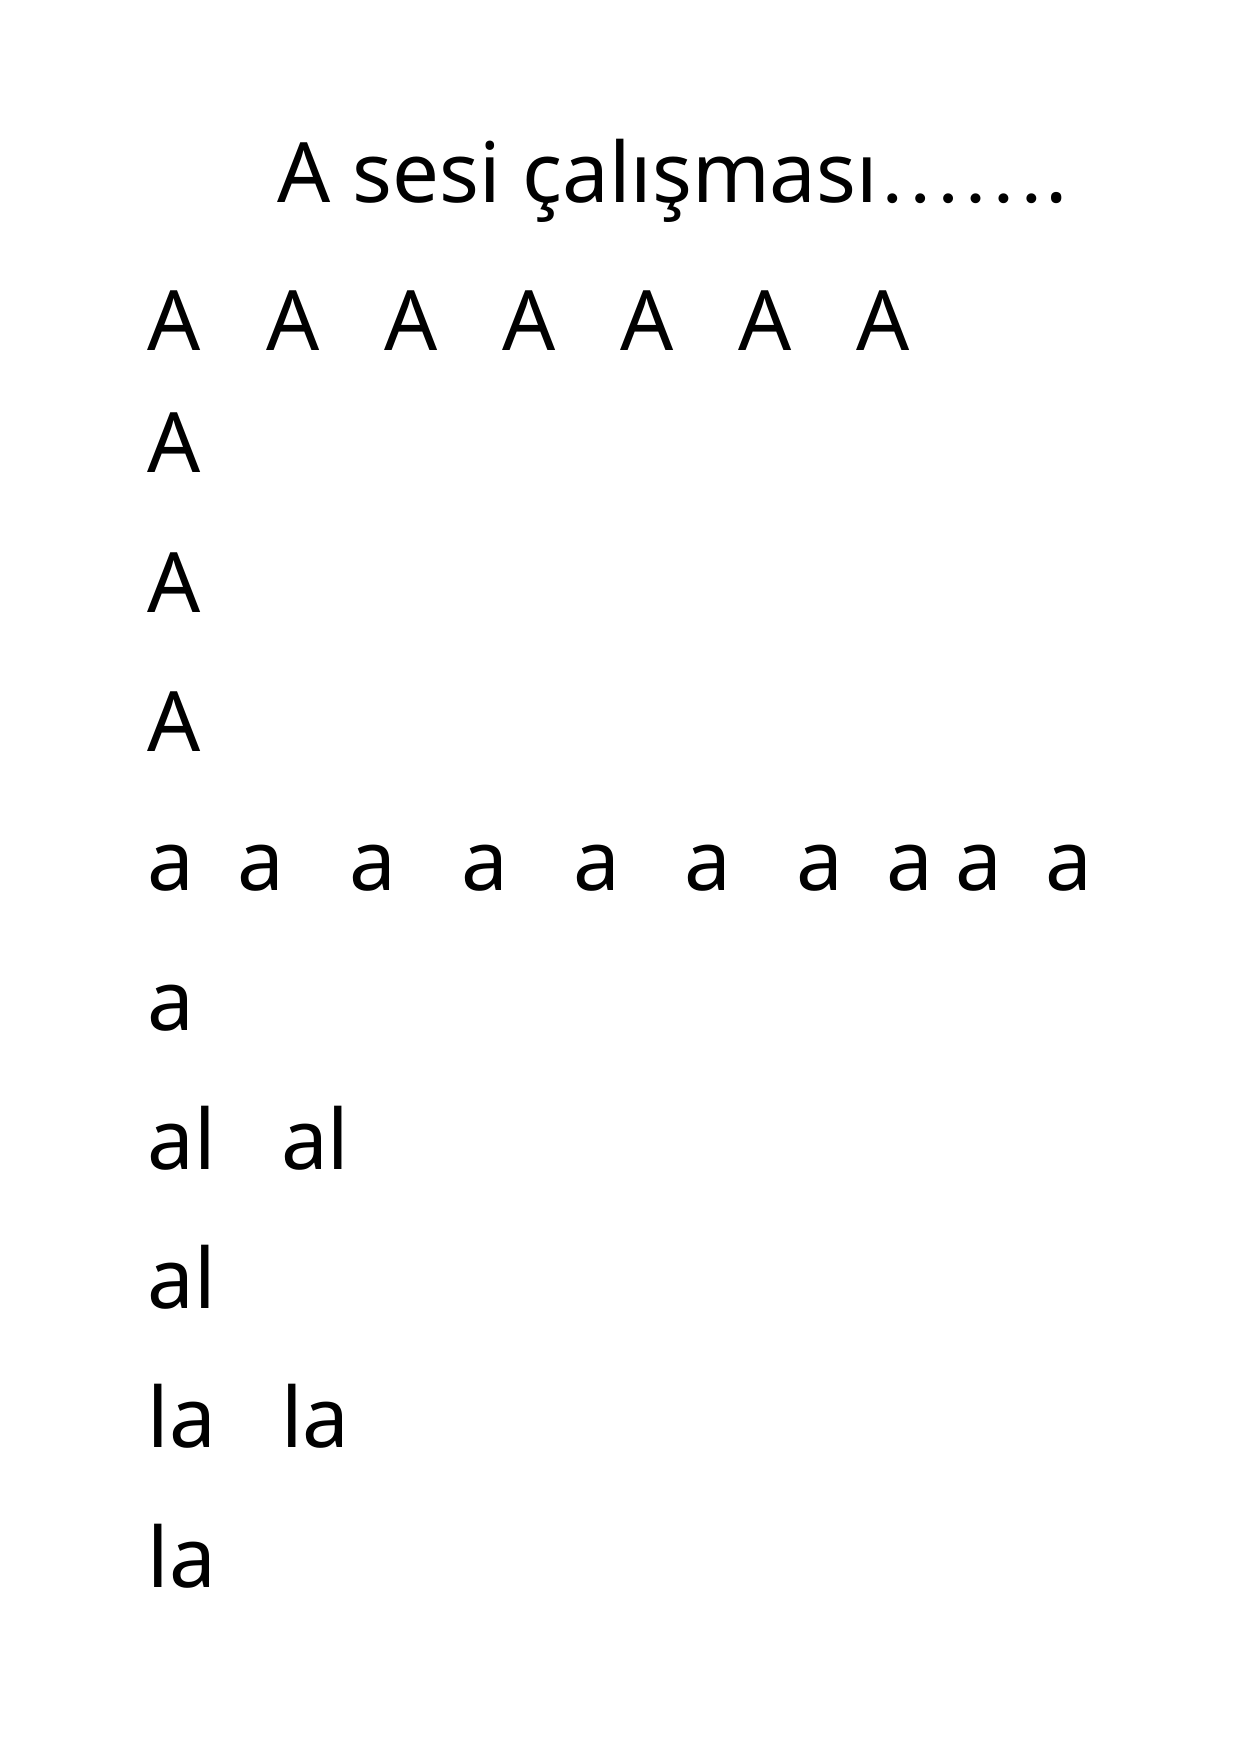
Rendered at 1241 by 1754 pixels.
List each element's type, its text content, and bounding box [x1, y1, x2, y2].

subtitle A sesi çalışması……. [148, 114, 1093, 227]
text a [148, 941, 1093, 1054]
text A [148, 384, 1093, 497]
text la la [148, 1359, 1093, 1472]
text al [148, 1219, 1093, 1333]
text A [148, 523, 1093, 637]
text A [148, 662, 1093, 776]
text al al [148, 1080, 1093, 1194]
text a a a a a a a a a a [148, 802, 1093, 915]
text la [148, 1498, 1093, 1612]
subtitle A A A A A A A [148, 261, 1093, 375]
